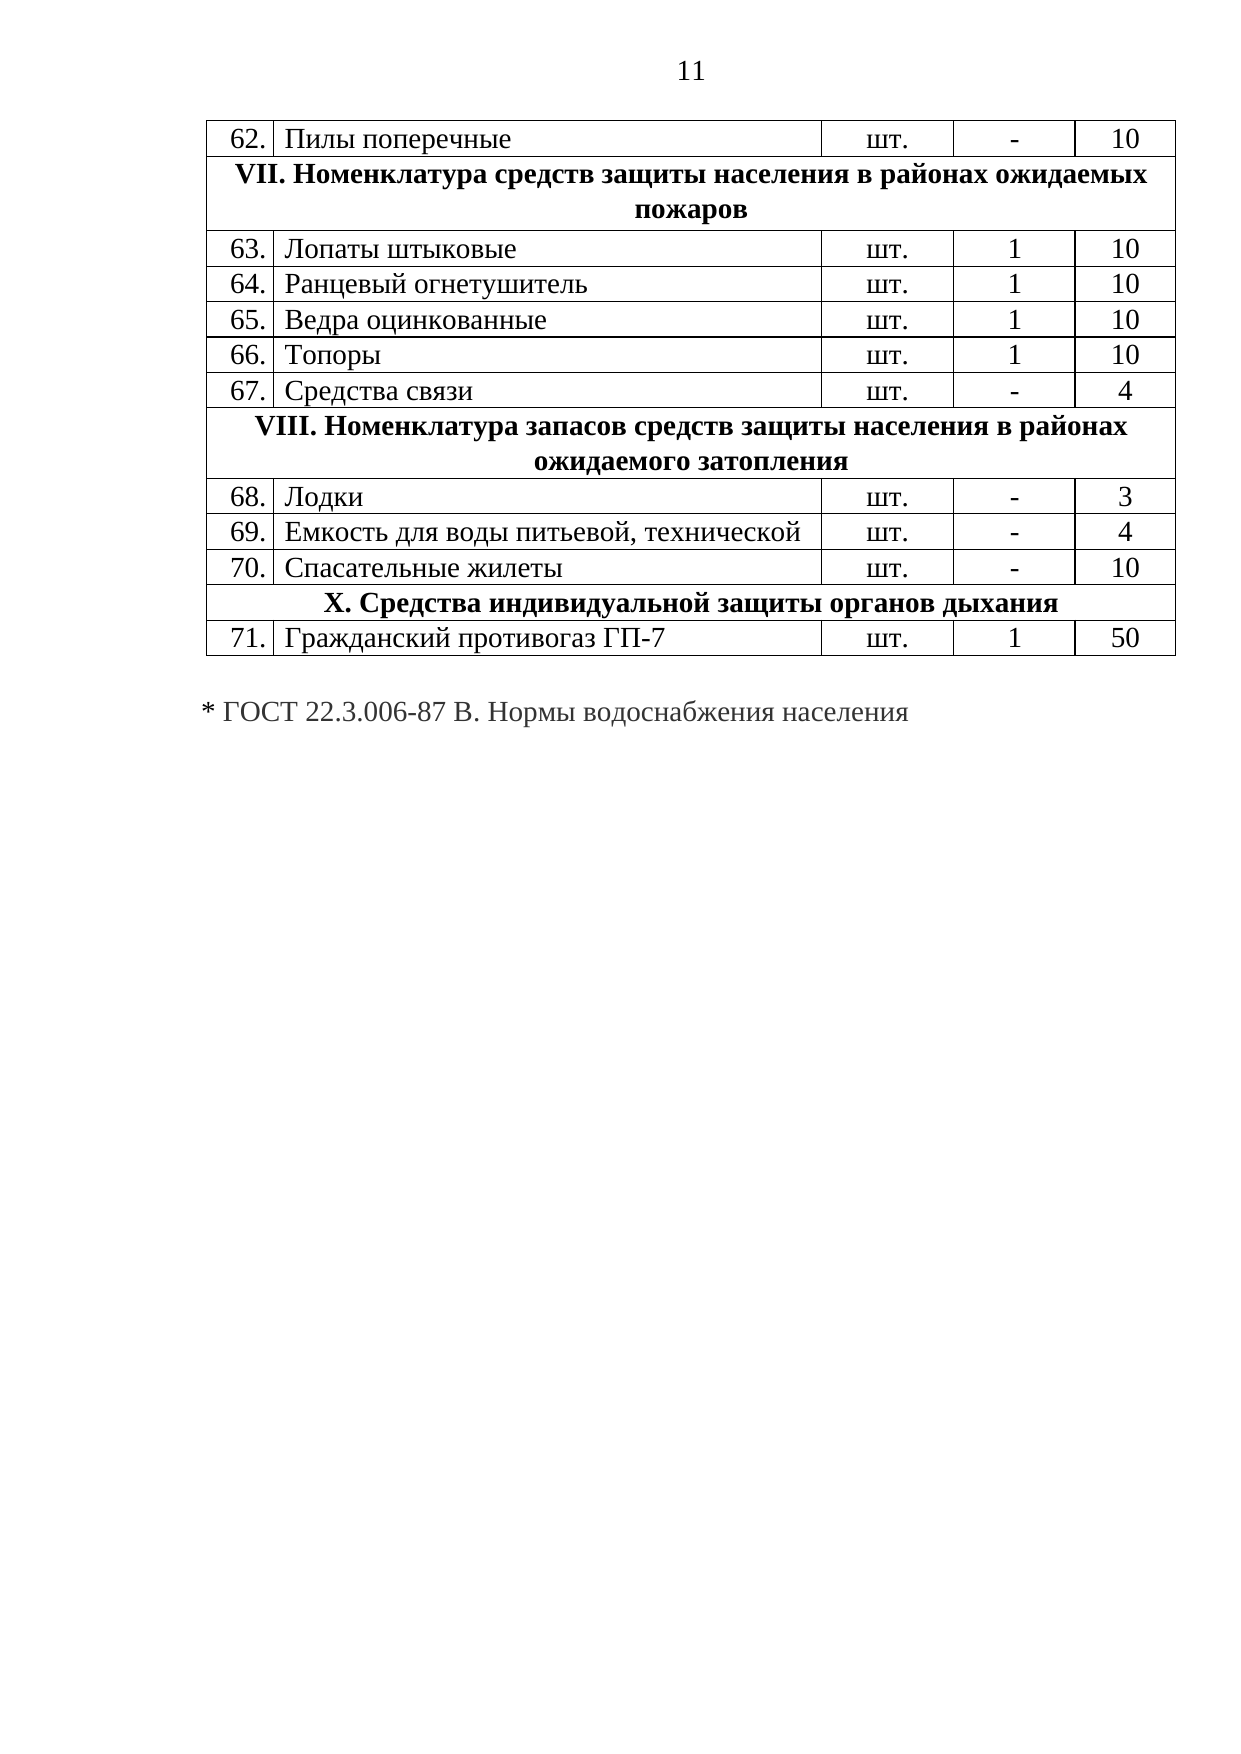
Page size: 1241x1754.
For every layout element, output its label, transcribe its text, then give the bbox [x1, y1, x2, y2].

table_cell Топоры [274, 338, 821, 372]
table_cell 50 [1076, 621, 1175, 655]
table_cell шт. [822, 267, 953, 301]
table_cell 10 [1076, 302, 1175, 336]
table_cell шт. [822, 302, 953, 336]
table_cell шт. [822, 231, 953, 266]
table_cell 1 [954, 267, 1074, 301]
table_cell Ведра оцинкованные [274, 302, 821, 336]
table_cell - [954, 550, 1074, 584]
table_cell шт. [822, 121, 953, 156]
table_cell Спасательные жилеты [274, 550, 821, 584]
table_cell [207, 514, 273, 549]
table_cell 4 [1076, 373, 1175, 407]
table_cell Средства связи (индивидуальные/коллективные) [274, 373, 821, 407]
table_cell 10 [1076, 267, 1175, 301]
table_cell [207, 231, 273, 266]
table_cell 10 [1076, 338, 1175, 372]
table_cell Ранцевый огнетушитель [274, 267, 821, 301]
table_cell шт. [822, 514, 953, 549]
table_cell 3 [1076, 479, 1175, 513]
table_cell - [954, 121, 1074, 156]
table_cell шт. [822, 621, 953, 655]
table_cell [207, 550, 273, 584]
table_cell Лопаты штыковые [274, 231, 821, 266]
table_cell [207, 621, 273, 655]
table_cell 1 [954, 302, 1074, 336]
table_cell Емкость для воды питьевой, технической и топлива [274, 514, 821, 549]
table_cell - [954, 514, 1074, 549]
table_cell - [954, 479, 1074, 513]
table_cell шт. [822, 373, 953, 407]
table_cell Гражданский противогаз ГП-7 [274, 621, 821, 655]
table_cell Пилы поперечные [274, 121, 821, 156]
text * ГОСТ 22.3.006-87 В. Нормы водоснабжения населения [201, 694, 1181, 728]
table_cell [207, 373, 273, 407]
table_cell [207, 479, 273, 513]
table_cell [207, 267, 273, 301]
table_cell [207, 302, 273, 336]
table_cell 10 [1076, 231, 1175, 266]
table_cell 10 [1076, 121, 1175, 156]
table_cell 4 [1076, 514, 1175, 549]
table_cell 10 [1076, 550, 1175, 584]
table_cell 1 [954, 231, 1074, 266]
table_cell Лодки [274, 479, 821, 513]
table_cell VIII. Номенклатура запасов средств защиты населения в районах ожидаемого затопления [207, 408, 1175, 478]
table_cell шт. [822, 550, 953, 584]
table_cell [207, 121, 273, 156]
table_cell 1 [954, 338, 1074, 372]
table_cell - [954, 373, 1074, 407]
table_cell VII. Номенклатура средств защиты населения в районах ожидаемых пожаров [207, 157, 1175, 230]
table_cell X. Средства индивидуальной защиты органов дыхания [207, 585, 1175, 619]
table_cell [207, 338, 273, 372]
table_cell шт. [822, 338, 953, 372]
table_cell 1 [954, 621, 1074, 655]
table_cell шт. [822, 479, 953, 513]
